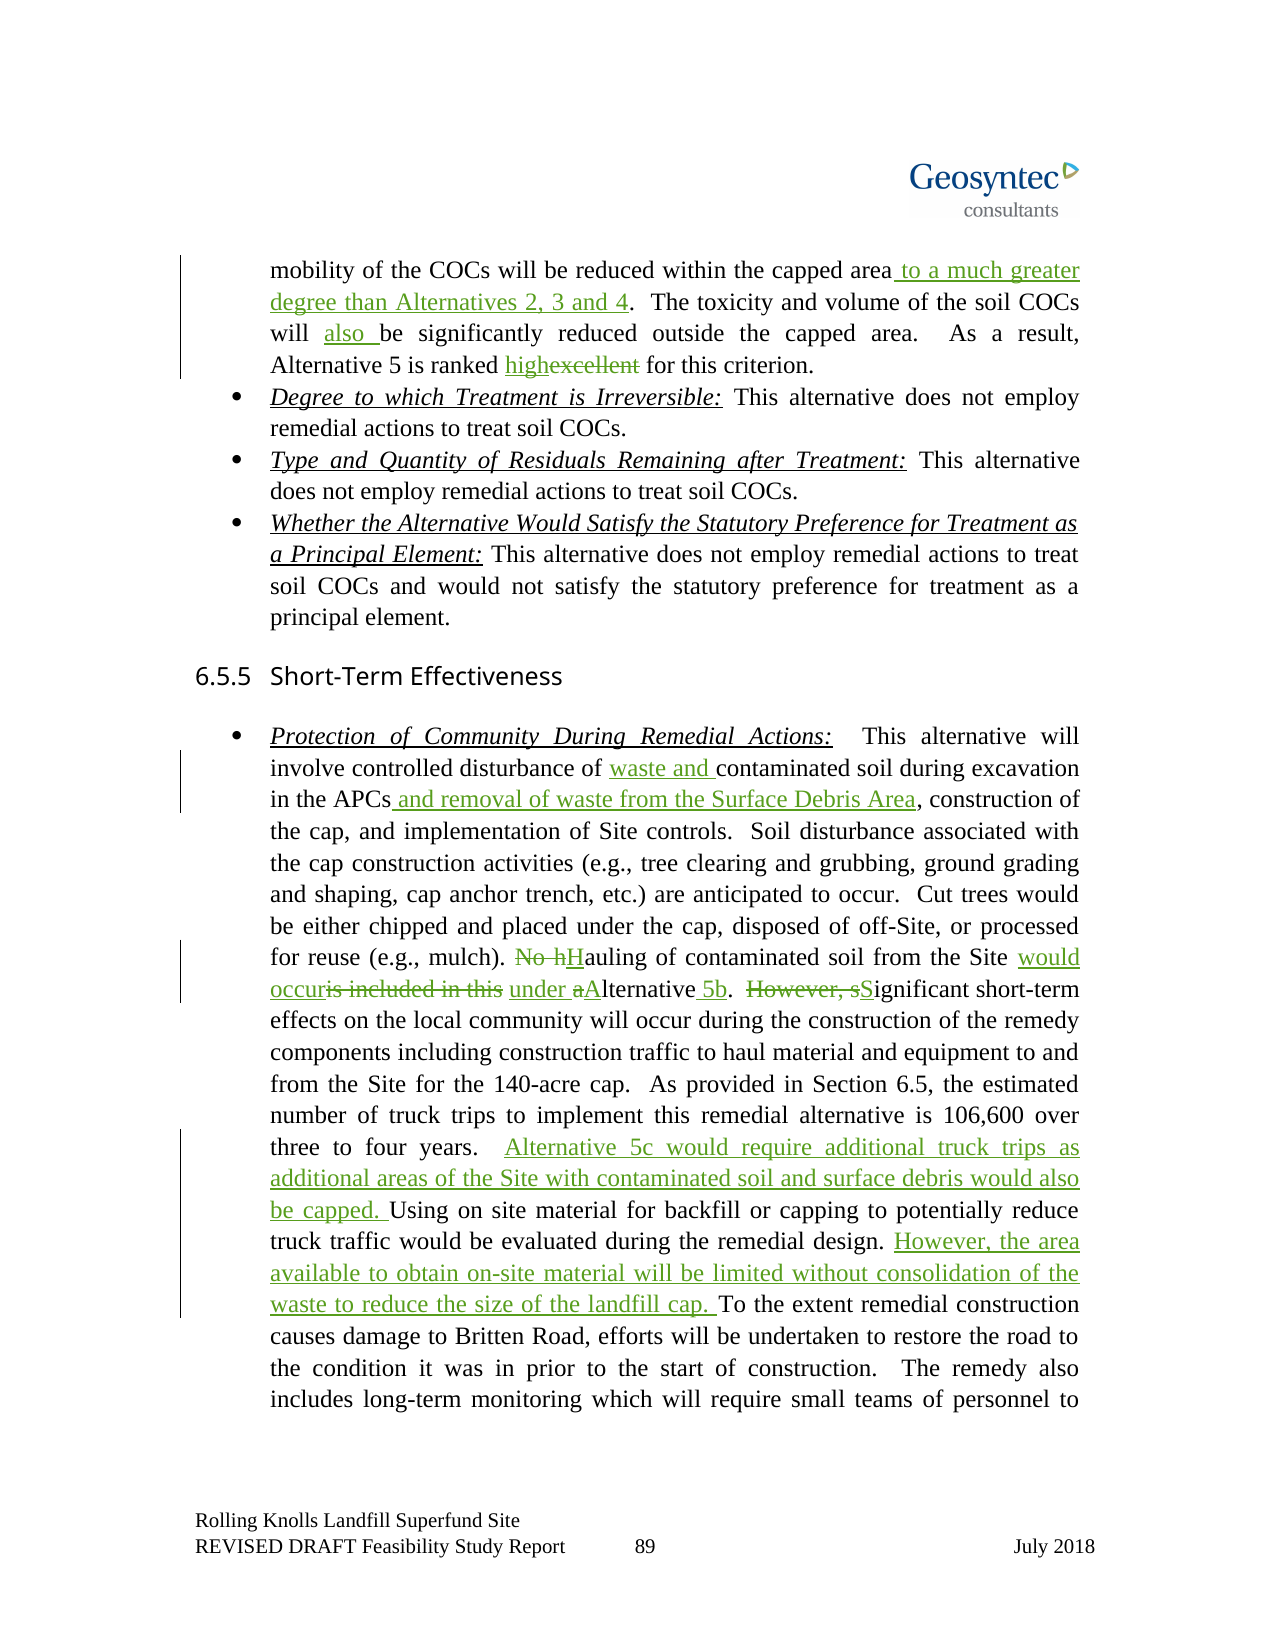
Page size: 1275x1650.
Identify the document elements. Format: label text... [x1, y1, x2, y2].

list Degree to which Treatment is Irreversible: This alternative does not employ remedial actions to treat soil COCs. [232, 382, 1080, 442]
list Whether the Alternative Would Satisfy the Statutory Preference for Treatment as a Principal Element: This alternative does not employ remedial actions to treat soil COCs and would not satisfy the statutory preference for treatment as a principal element. [232, 508, 1080, 631]
subtitle 6.5.5 Short-Term Effectiveness [195, 659, 1080, 693]
picture [908, 160, 1080, 218]
list Type and Quantity of Residuals Remaining after Treatment: This alternative does not employ remedial actions to treat soil COCs. [232, 445, 1080, 505]
